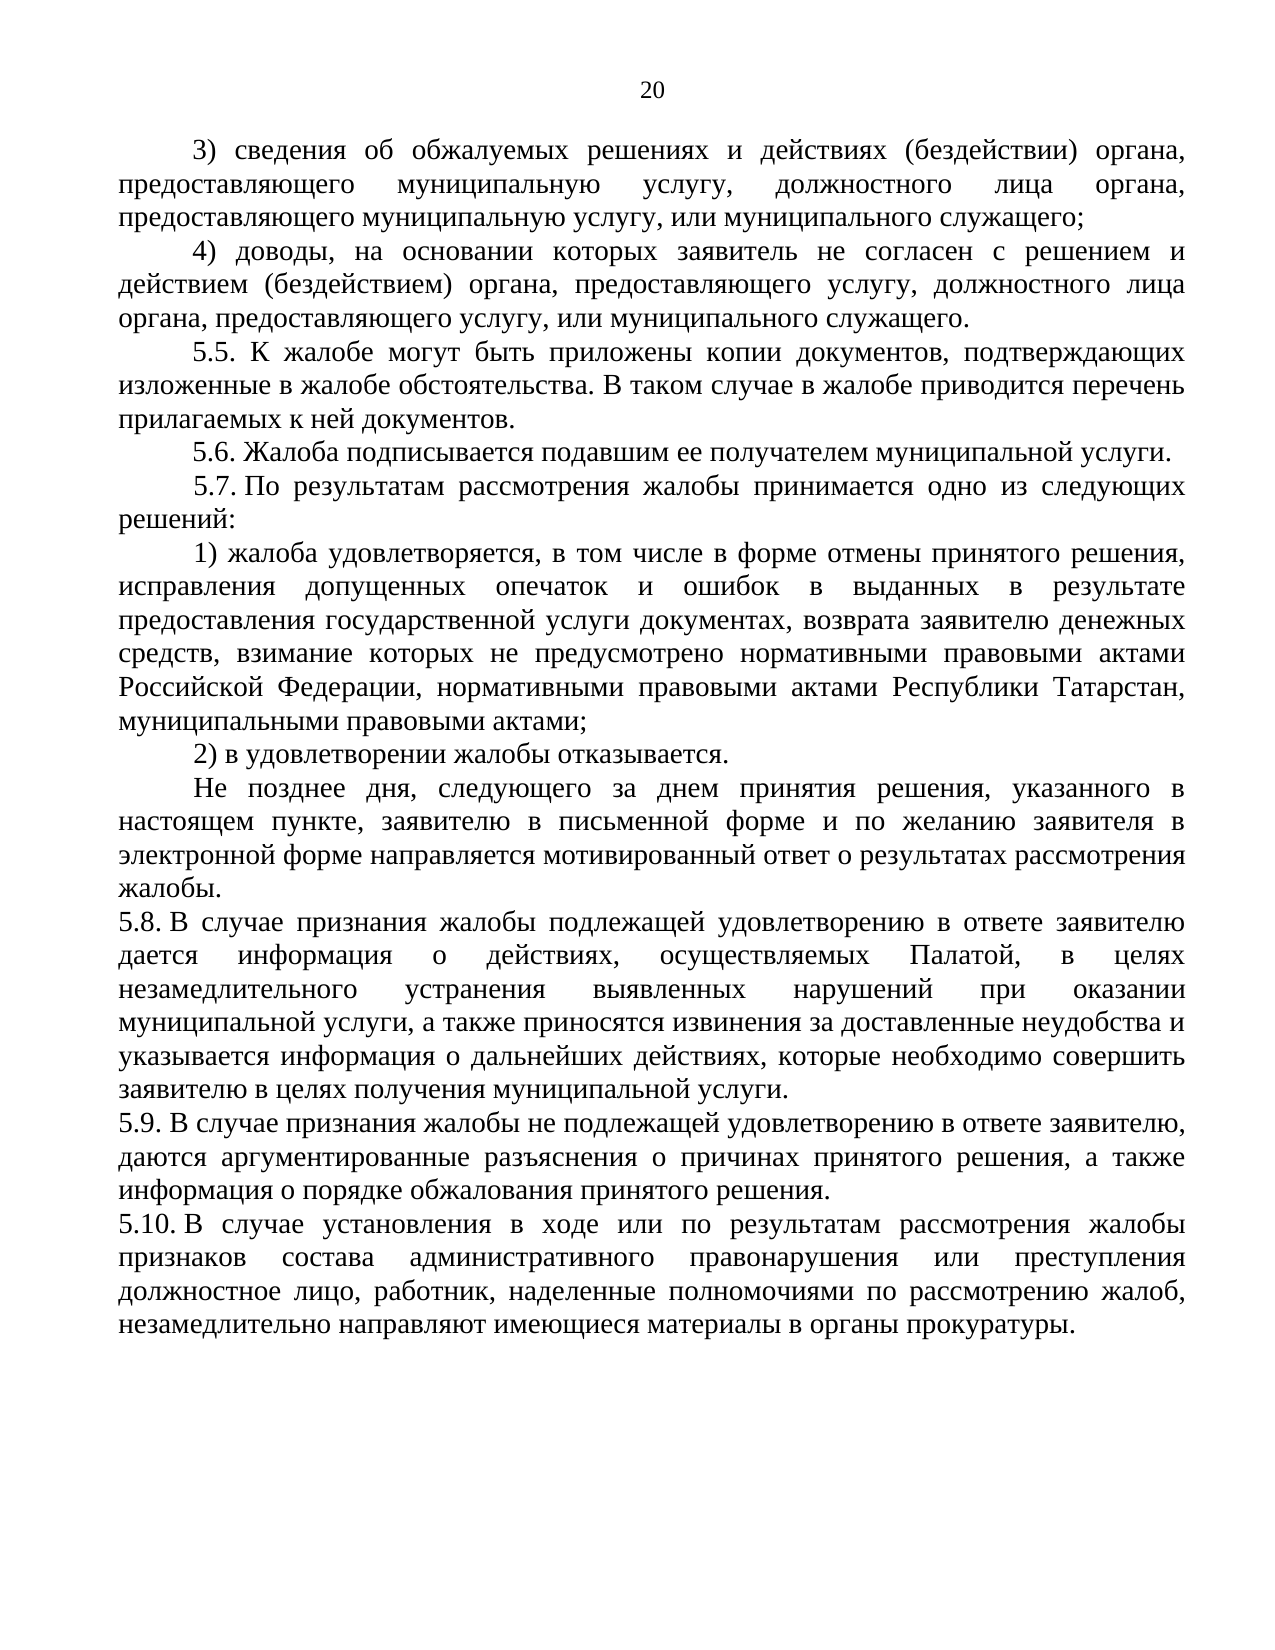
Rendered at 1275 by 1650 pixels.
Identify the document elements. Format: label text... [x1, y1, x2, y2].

text 3) сведения об обжалуемых решениях и действиях (бездействии) органа, предоставляющего муниципальную услугу, должностного лица органа, предоставляющего муниципальную услугу, или муниципального служащего; [118, 132, 1186, 233]
text 5.6. Жалоба подписывается подавшим ее получателем муниципальной услуги. [118, 434, 1186, 468]
text 1) жалоба удовлетворяется, в том числе в форме отмены принятого решения, исправления допущенных опечаток и ошибок в выданных в результате предоставления государственной услуги документах, возврата заявителю денежных средств, взимание которых не предусмотрено нормативными правовыми актами Российской Федерации, нормативными правовыми актами Республики Татарстан, муниципальными правовыми актами; [118, 535, 1186, 736]
text 4) доводы, на основании которых заявитель не согласен с решением и действием (бездействием) органа, предоставляющего услугу, должностного лица органа, предоставляющего услугу, или муниципального служащего. [118, 233, 1186, 334]
text 5.5. К жалобе могут быть приложены копии документов, подтверждающих изложенные в жалобе обстоятельства. В таком случае в жалобе приводится перечень прилагаемых к ней документов. [118, 334, 1186, 434]
text 5.9. В случае признания жалобы не подлежащей удовлетворению в ответе заявителю, даются аргументированные разъяснения о причинах принятого решения, а также информация о порядке обжалования принятого решения. [118, 1105, 1186, 1206]
text 5.10. В случае установления в ходе или по результатам рассмотрения жалобы признаков состава административного правонарушения или преступления должностное лицо, работник, наделенные полномочиями по рассмотрению жалоб, незамедлительно направляют имеющиеся материалы в органы прокуратуры. [118, 1206, 1186, 1340]
text Не позднее дня, следующего за днем принятия решения, указанного в настоящем пункте, заявителю в письменной форме и по желанию заявителя в электронной форме направляется мотивированный ответ о результатах рассмотрения жалобы. [118, 770, 1186, 904]
text 2) в удовлетворении жалобы отказывается. [118, 736, 1186, 770]
text 5.8. В случае признания жалобы подлежащей удовлетворению в ответе заявителю дается информация о действиях, осуществляемых Палатой, в целях незамедлительного устранения выявленных нарушений при оказании муниципальной услуги, а также приносятся извинения за доставленные неудобства и указывается информация о дальнейших действиях, которые необходимо совершить заявителю в целях получения муниципальной услуги. [118, 904, 1186, 1105]
text 5.7. По результатам рассмотрения жалобы принимается одно из следующих решений: [118, 468, 1186, 535]
